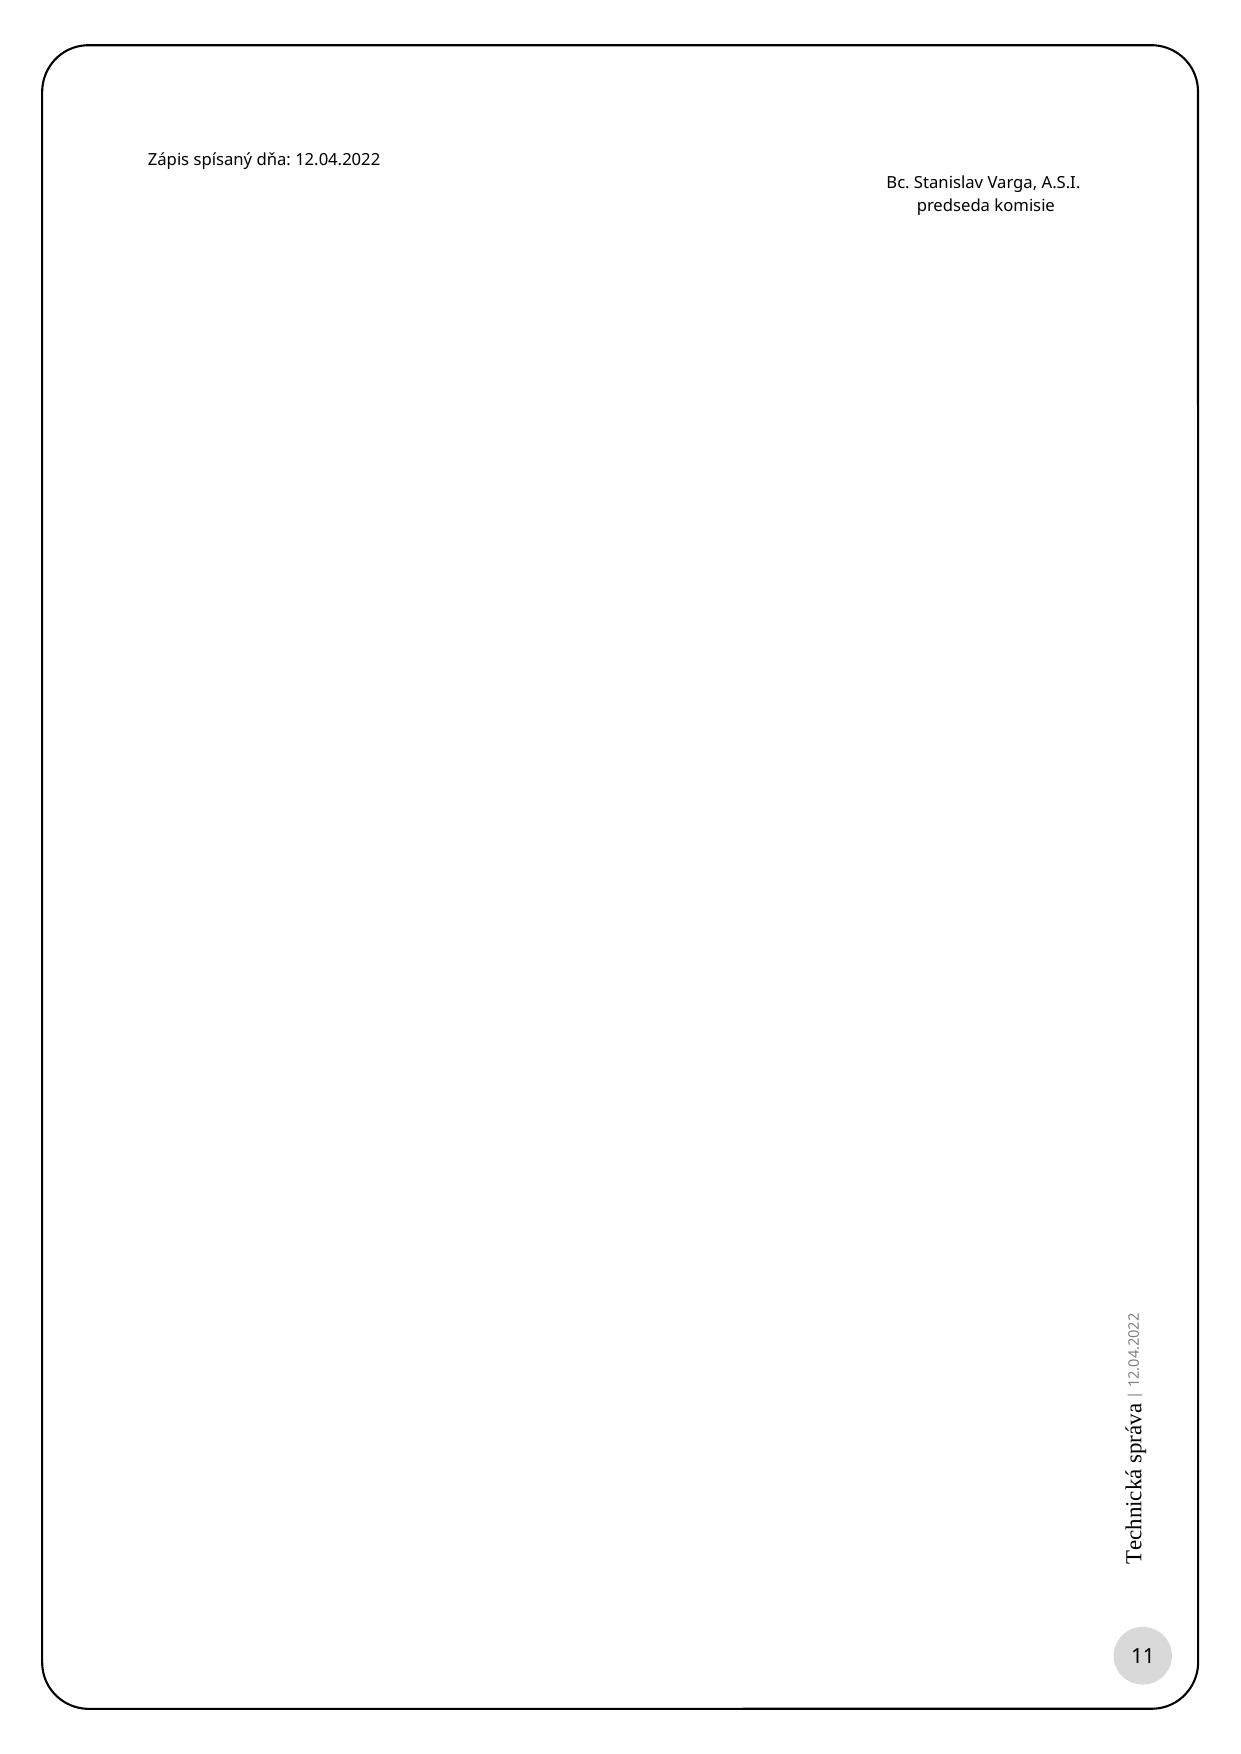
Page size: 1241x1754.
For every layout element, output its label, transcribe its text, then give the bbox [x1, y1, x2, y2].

text Zápis spísaný dňa: 12.04.2022 Bc. Stanislav Varga, A.S.I. [148, 148, 1092, 193]
text predseda komisie [148, 193, 1092, 216]
